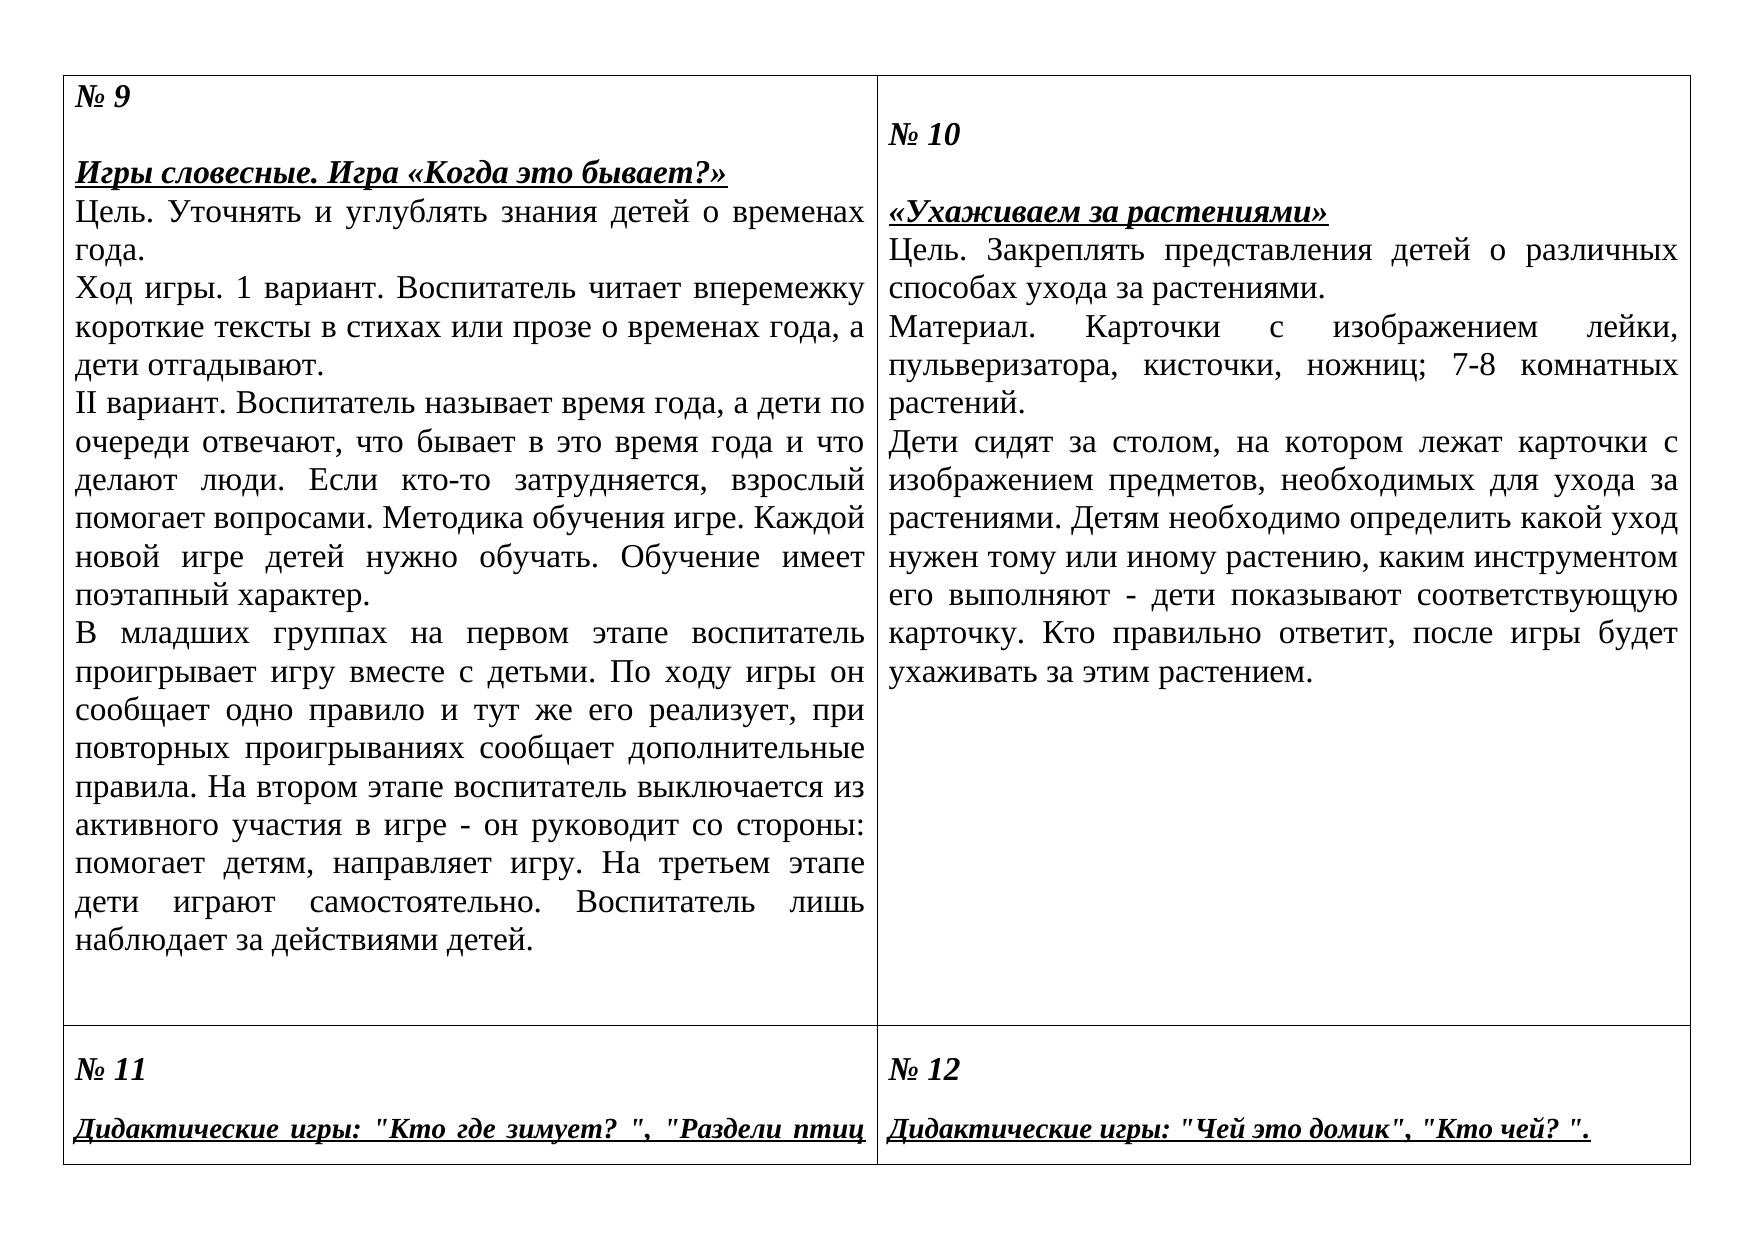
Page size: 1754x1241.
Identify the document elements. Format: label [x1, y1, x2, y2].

table_cell [64, 76, 877, 1025]
table_cell [878, 76, 1690, 1025]
table_cell [878, 1026, 1690, 1164]
table_cell [64, 1026, 877, 1164]
